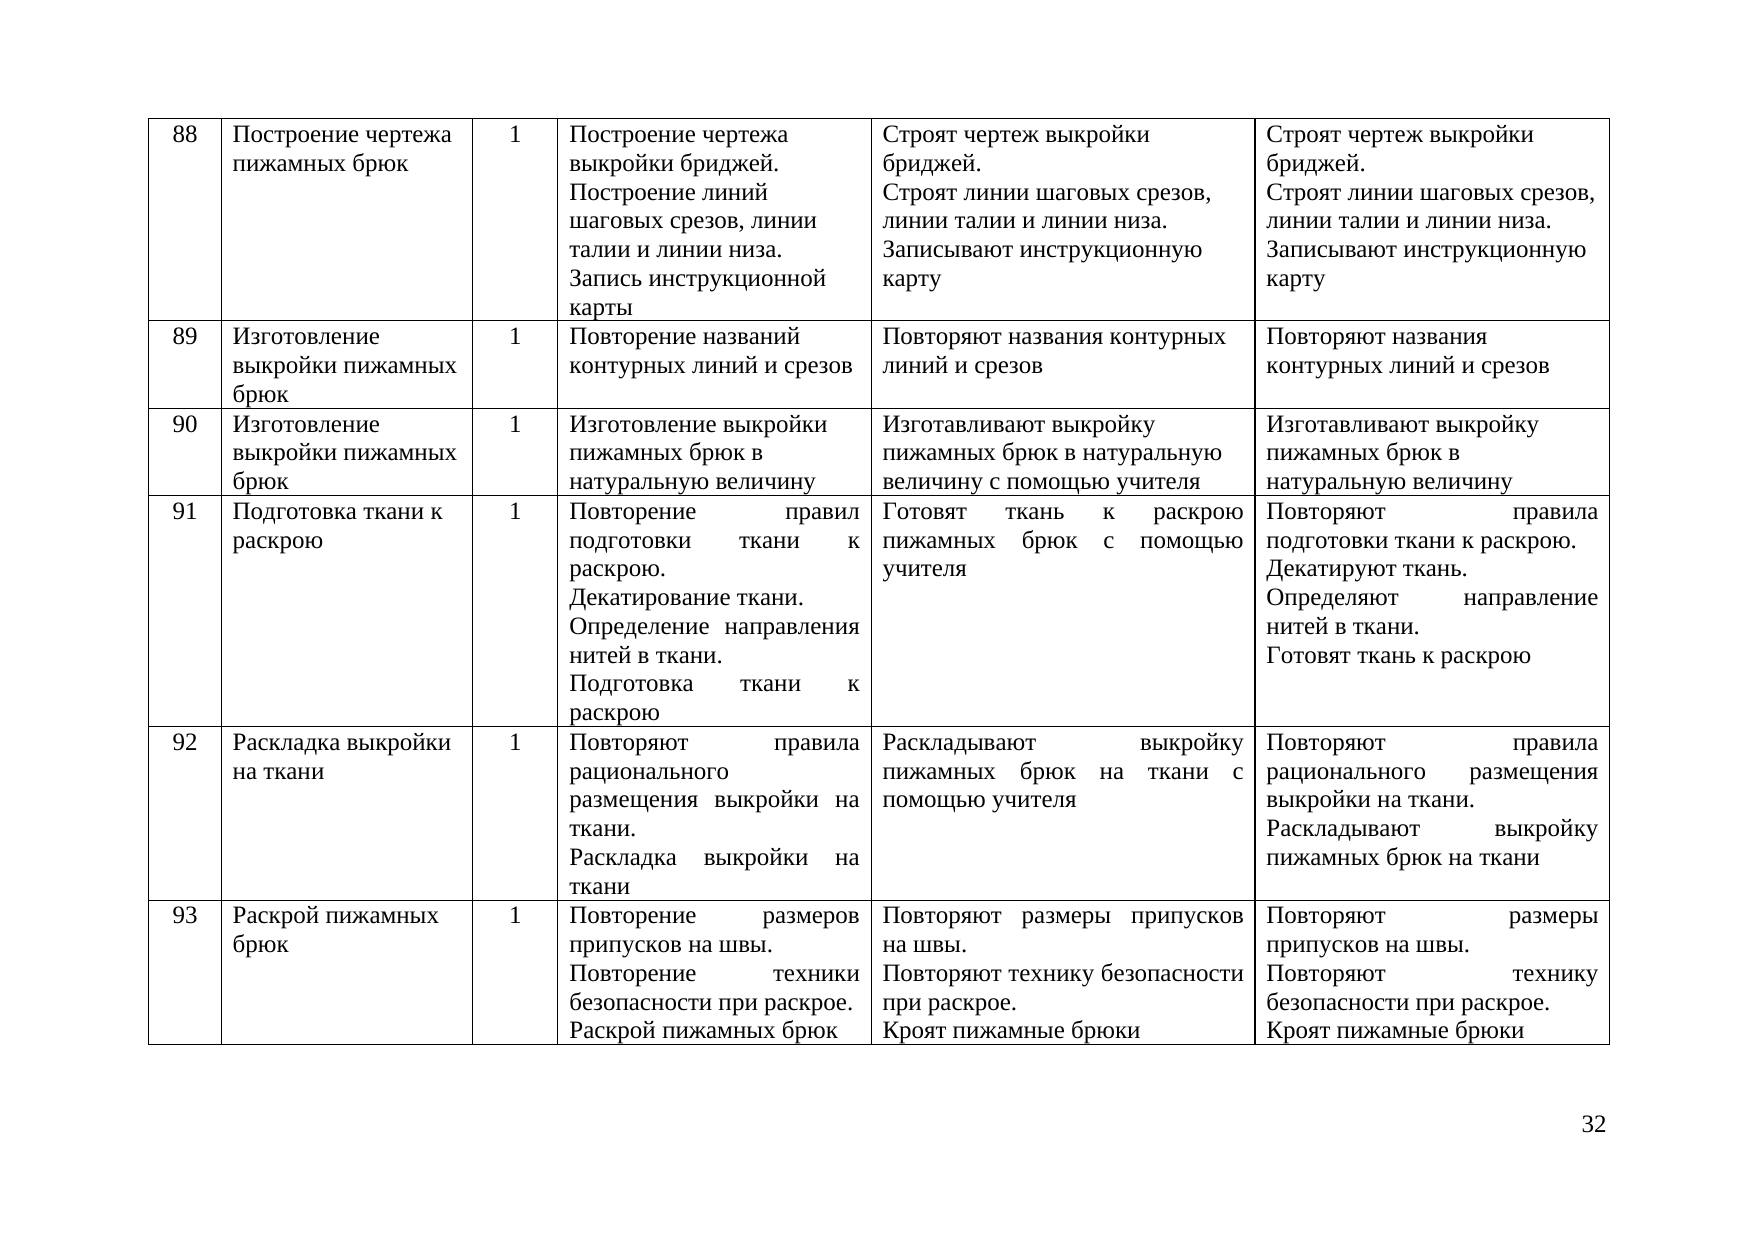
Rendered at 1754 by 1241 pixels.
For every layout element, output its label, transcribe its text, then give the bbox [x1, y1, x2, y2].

table_cell 1 [473, 901, 557, 1044]
table_cell Готовят ткань к раскрою пижамных брюк с помощью учителя [872, 496, 1254, 726]
table_cell Повторение размеров припусков на швы. Повторение техники безопасности при раскрое. Раскрой пижамных брюк [558, 901, 871, 1044]
table_cell Повторяют правила рационального размещения выкройки на ткани. Раскладывают выкройку пижамных брюк на ткани [1256, 727, 1609, 899]
table_cell Подготовка ткани к раскрою [222, 496, 472, 726]
table_header 1 [473, 119, 557, 320]
table_cell Повторяют правила подготовки ткани к раскрою. Декатируют ткань. Определяют направление нитей в ткани. Готовят ткань к раскрою [1256, 496, 1609, 726]
table_cell 1 [473, 321, 557, 408]
table_cell Изготавливают выкройку пижамных брюк в натуральную величину с помощью учителя [872, 409, 1254, 495]
table_cell Изготовление выкройки пижамных брюк [222, 321, 472, 408]
table_cell Повторяют размеры припусков на швы. Повторяют технику безопасности при раскрое. Кроят пижамные брюки [1256, 901, 1609, 1044]
table_cell Изготовление выкройки пижамных брюк в натуральную величину [558, 409, 871, 495]
table_header Строят чертеж выкройки бриджей. Строят линии шаговых срезов, линии талии и линии низа. Записывают инструкционную карту [872, 119, 1254, 320]
table_header Построение чертежа пижамных брюк [222, 119, 472, 320]
table_cell Раскладывают выкройку пижамных брюк на ткани с помощью учителя [872, 727, 1254, 899]
table_cell Повторяют размеры припусков на швы. Повторяют технику безопасности при раскрое. Кроят пижамные брюки [872, 901, 1254, 1044]
table_cell Повторяют названия контурных линий и срезов [872, 321, 1254, 408]
table_cell Повторяют правила рационального размещения выкройки на ткани. Раскладка выкройки на ткани [558, 727, 871, 899]
table_header Построение чертежа выкройки бриджей. Построение линий шаговых срезов, линии талии и линии низа. Запись инструкционной карты [558, 119, 871, 320]
table_cell 90 [149, 409, 221, 495]
table_cell 93 [149, 901, 221, 1044]
table_header Строят чертеж выкройки бриджей. Строят линии шаговых срезов, линии талии и линии низа. Записывают инструкционную карту [1256, 119, 1609, 320]
table_cell Раскрой пижамных брюк [222, 901, 472, 1044]
table_cell 1 [473, 727, 557, 899]
table_cell 91 [149, 496, 221, 726]
table_cell 89 [149, 321, 221, 408]
table_cell Повторение названий контурных линий и срезов [558, 321, 871, 408]
table_cell 92 [149, 727, 221, 899]
table_cell Изготавливают выкройку пижамных брюк в натуральную величину [1256, 409, 1609, 495]
table_cell Изготовление выкройки пижамных брюк [222, 409, 472, 495]
table_cell Повторение правил подготовки ткани к раскрою. Декатирование ткани. Определение направления нитей в ткани. Подготовка ткани к раскрою [558, 496, 871, 726]
table_cell 1 [473, 409, 557, 495]
table_cell 1 [473, 496, 557, 726]
table_header 88 [149, 119, 221, 320]
table_cell Раскладка выкройки на ткани [222, 727, 472, 899]
table_cell Повторяют названия контурных линий и срезов [1256, 321, 1609, 408]
